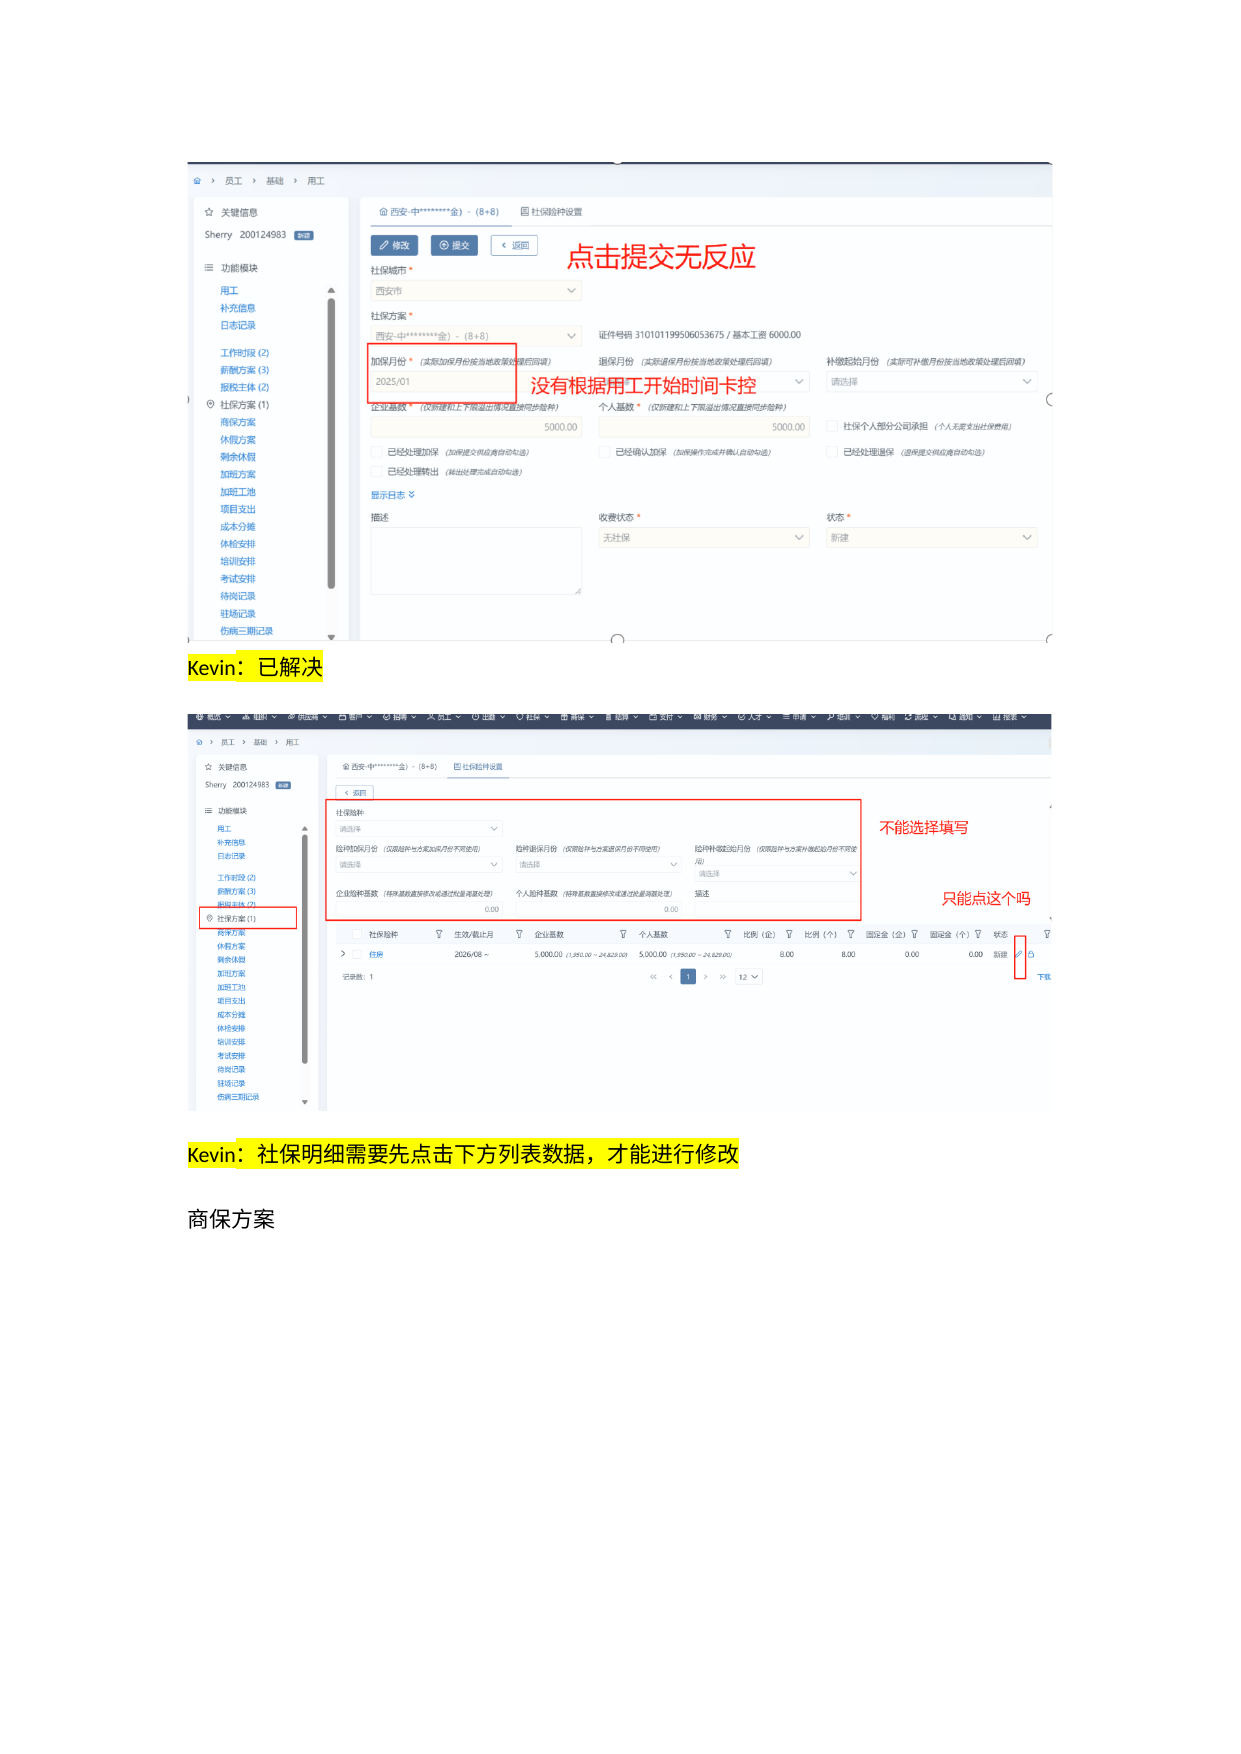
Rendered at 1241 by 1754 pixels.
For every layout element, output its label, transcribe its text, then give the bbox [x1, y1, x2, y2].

text Kevin：社保明细需要先点击下方列表数据，才能进行修改 [187, 1137, 1053, 1169]
text Kevin：已解决 [187, 649, 1053, 682]
picture [187, 714, 1052, 1111]
picture [187, 162, 1053, 643]
text 商保方案 [187, 1202, 1053, 1234]
